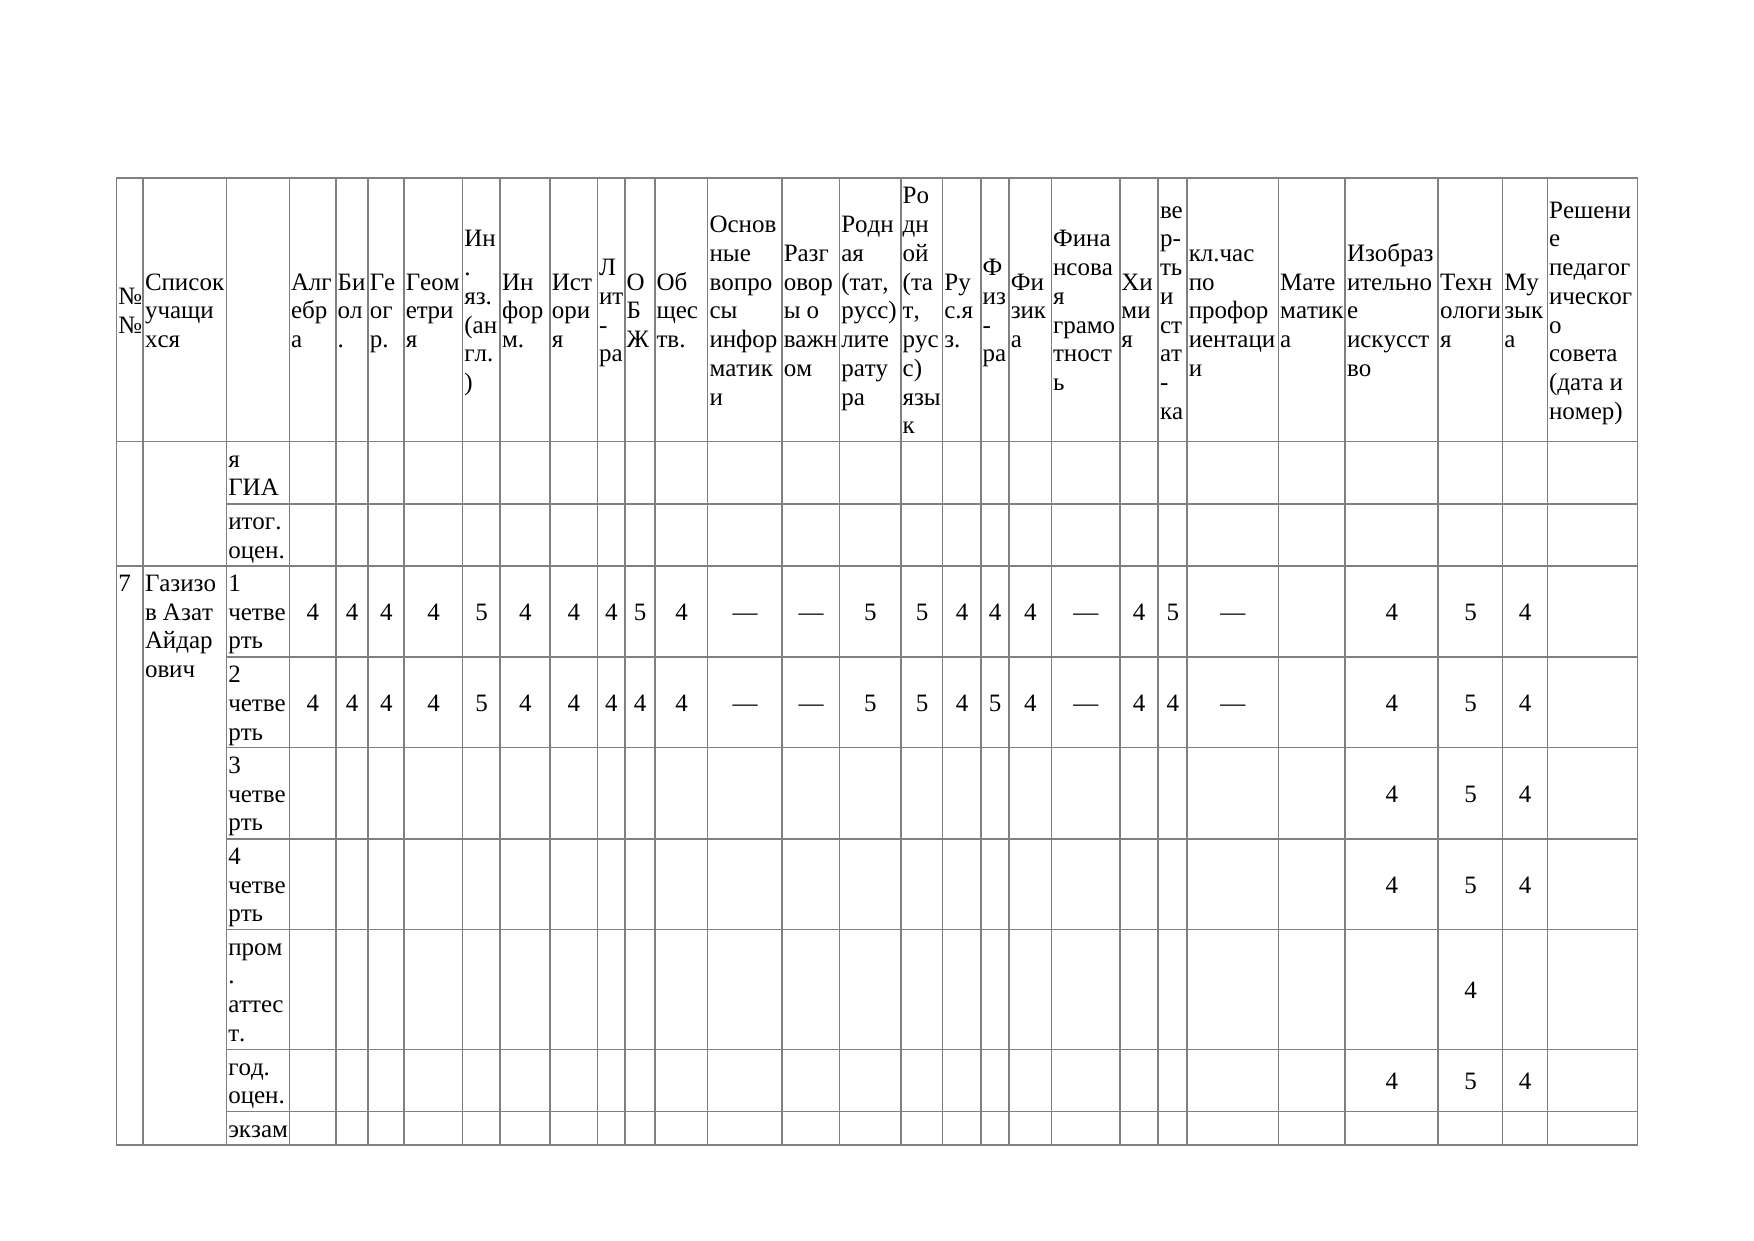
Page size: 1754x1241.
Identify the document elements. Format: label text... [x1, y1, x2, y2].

table_cell [1279, 930, 1344, 1048]
table_cell [337, 1112, 367, 1144]
table_cell [463, 1112, 499, 1144]
table_cell [1188, 1112, 1278, 1144]
table_cell [1159, 1112, 1186, 1144]
table_cell [551, 1112, 597, 1144]
table_cell [1052, 1050, 1119, 1111]
table_cell [290, 442, 335, 503]
table_cell [943, 748, 980, 838]
table_cell [337, 505, 367, 565]
table_cell [551, 442, 597, 503]
table_cell [369, 840, 403, 929]
table_cell 5 [902, 658, 942, 747]
table_cell [708, 1112, 781, 1144]
table_header Решение педагогического совета (дата и номер) [1548, 179, 1637, 441]
table_cell [656, 930, 707, 1048]
table_header Химия [1121, 179, 1157, 441]
table_cell [902, 505, 942, 565]
table_cell [1279, 442, 1344, 503]
table_cell [463, 442, 499, 503]
table_cell [290, 505, 335, 565]
table_cell 5 [1439, 840, 1502, 929]
table_header Математика [1279, 179, 1344, 441]
table_cell 4 [1503, 567, 1547, 656]
table_cell — [1188, 658, 1278, 747]
table_cell — [1188, 567, 1278, 656]
table_cell [1052, 1112, 1119, 1144]
table_cell [943, 1112, 980, 1144]
table_cell [902, 748, 942, 838]
table_cell 4 [501, 567, 549, 656]
table_cell [1548, 748, 1637, 838]
table_cell [982, 840, 1008, 929]
table_cell [656, 442, 707, 503]
table_cell [290, 1050, 335, 1111]
table_cell [626, 442, 654, 503]
table_cell [1188, 930, 1278, 1048]
table_cell [405, 930, 462, 1048]
table_cell [405, 1112, 462, 1144]
table_cell — [708, 567, 781, 656]
table_header Физика [1010, 179, 1051, 441]
table_cell 5 [463, 658, 499, 747]
table_header Рус.яз. [943, 179, 980, 441]
table_cell [1548, 840, 1637, 929]
table_cell [551, 840, 597, 929]
table_cell 5 [1439, 1050, 1502, 1111]
table_cell [1121, 1050, 1157, 1111]
table_cell [902, 442, 942, 503]
table_cell [943, 505, 980, 565]
table_cell [1439, 505, 1502, 565]
table_cell [656, 1050, 707, 1111]
table_cell [840, 442, 900, 503]
table_header Технология [1439, 179, 1502, 441]
table_cell [1052, 840, 1119, 929]
table_cell [1010, 505, 1051, 565]
table_cell 4 [1503, 1050, 1547, 1111]
table_cell [405, 840, 462, 929]
table_cell [598, 505, 624, 565]
table_cell 5 [840, 658, 900, 747]
table_cell [783, 1050, 839, 1111]
table_cell [405, 748, 462, 838]
table_cell 5 [626, 567, 654, 656]
table_header Лит-ра [598, 179, 624, 441]
table_cell 4 [1503, 658, 1547, 747]
table_cell 4 [1346, 1050, 1437, 1111]
table_cell 5 [1439, 658, 1502, 747]
table_cell [1188, 840, 1278, 929]
table_cell 4 [1503, 748, 1547, 838]
table_cell 4 [598, 567, 624, 656]
table_cell 4 [1121, 567, 1157, 656]
table_cell Газизов Азат Айдарович [144, 567, 226, 1144]
table_cell [783, 505, 839, 565]
table_cell [501, 1112, 549, 1144]
table_cell 4 [369, 658, 403, 747]
table_cell [1346, 442, 1437, 503]
table_cell [1159, 748, 1186, 838]
table_cell [337, 442, 367, 503]
table_cell [783, 442, 839, 503]
table_cell 4 [943, 567, 980, 656]
table_header [227, 179, 289, 441]
table_cell [290, 840, 335, 929]
table_cell 4 [656, 567, 707, 656]
table_cell 2 четверть [227, 658, 289, 747]
table_cell [783, 930, 839, 1048]
table_cell [1279, 658, 1344, 747]
table_cell [982, 1050, 1008, 1111]
table_cell [598, 442, 624, 503]
table_cell — [1052, 658, 1119, 747]
table_cell [551, 930, 597, 1048]
table_cell [982, 748, 1008, 838]
table_cell 4 [405, 658, 462, 747]
table_cell [626, 840, 654, 929]
table_cell [626, 1050, 654, 1111]
table_cell 7 [117, 567, 142, 1144]
table_cell 5 [1439, 748, 1502, 838]
table_cell [1548, 505, 1637, 565]
table_cell [551, 1050, 597, 1111]
table_cell [369, 1050, 403, 1111]
table_cell [1010, 748, 1051, 838]
table_cell [783, 748, 839, 838]
table_header Ин. яз. (англ.) [463, 179, 499, 441]
table_cell [626, 505, 654, 565]
table_cell [1159, 442, 1186, 503]
table_cell год. оцен. [227, 1050, 289, 1111]
table_header вер-ть и стат-ка [1159, 179, 1186, 441]
table_cell 4 [1010, 567, 1051, 656]
table_cell [1279, 1050, 1344, 1111]
table_cell [463, 505, 499, 565]
table_cell [982, 1112, 1008, 1144]
table_cell [337, 1050, 367, 1111]
table_cell [1503, 930, 1547, 1048]
table_header Разговоры о важном [783, 179, 839, 441]
table_cell [463, 748, 499, 838]
table_cell [840, 840, 900, 929]
table_cell [1548, 930, 1637, 1048]
table_cell повторная ГИА [227, 442, 289, 503]
table_cell [290, 1112, 335, 1144]
table_cell [463, 840, 499, 929]
table_cell 4 [1346, 567, 1437, 656]
table_cell [1010, 1112, 1051, 1144]
table_cell 4 [290, 567, 335, 656]
table_cell 4 [598, 658, 624, 747]
table_cell [1159, 840, 1186, 929]
table_cell [598, 748, 624, 838]
table_cell [902, 930, 942, 1048]
table_cell [840, 505, 900, 565]
table_cell [708, 930, 781, 1048]
table_cell [598, 1050, 624, 1111]
table_cell 4 [290, 658, 335, 747]
table_cell [463, 930, 499, 1048]
table_cell [598, 930, 624, 1048]
table_cell 4 [337, 658, 367, 747]
table_header Основные вопросы информатики [708, 179, 781, 441]
table_cell итог. оцен. [227, 505, 289, 565]
table_cell [783, 840, 839, 929]
table_cell [1052, 442, 1119, 503]
table_cell [840, 1050, 900, 1111]
table_header Список учащихся [144, 179, 226, 441]
table_cell [551, 748, 597, 838]
table_header Изобразительное искусство [1346, 179, 1437, 441]
table_cell 4 [1503, 840, 1547, 929]
table_cell [1439, 442, 1502, 503]
table_header Обществ. [656, 179, 707, 441]
table_cell [290, 930, 335, 1048]
table_cell [1121, 505, 1157, 565]
table_cell [1279, 1112, 1344, 1144]
table_cell [1052, 505, 1119, 565]
table_cell [501, 442, 549, 503]
table_cell [551, 505, 597, 565]
table_header Родная (тат, русс) литература [840, 179, 900, 441]
table_cell [1439, 1112, 1502, 1144]
table_cell 4 [1439, 930, 1502, 1048]
table_cell [369, 930, 403, 1048]
table_cell 4 [982, 567, 1008, 656]
table_cell 4 [337, 567, 367, 656]
table_cell 4 [551, 658, 597, 747]
table_cell [1188, 748, 1278, 838]
table_cell 5 [463, 567, 499, 656]
table_cell [656, 1112, 707, 1144]
table_cell [708, 505, 781, 565]
table_cell [1159, 930, 1186, 1048]
table_header История [551, 179, 597, 441]
table_cell [337, 748, 367, 838]
table_cell 3 четверть [227, 748, 289, 838]
table_cell 4 [943, 658, 980, 747]
table_cell [501, 1050, 549, 1111]
table_cell [1279, 748, 1344, 838]
table_cell [405, 505, 462, 565]
table_header кл.час по профориентации [1188, 179, 1278, 441]
table_cell [1159, 505, 1186, 565]
table_cell [708, 748, 781, 838]
table_cell [1052, 748, 1119, 838]
table_cell [1503, 505, 1547, 565]
table_cell [463, 1050, 499, 1111]
table_header Физ-ра [982, 179, 1008, 441]
table_cell [708, 840, 781, 929]
table_cell [982, 930, 1008, 1048]
table_cell [982, 442, 1008, 503]
table_header Родной (тат, русс) язык [902, 179, 942, 441]
table_cell 4 [1010, 658, 1051, 747]
table_header Геометрия [405, 179, 462, 441]
table_cell [1548, 1112, 1637, 1144]
table_cell 4 [369, 567, 403, 656]
table_cell 4 [501, 658, 549, 747]
table_cell [501, 840, 549, 929]
table_cell 4 [1346, 748, 1437, 838]
table_cell 4 [1346, 840, 1437, 929]
table_cell [1121, 748, 1157, 838]
table_cell [943, 1050, 980, 1111]
table_header Алгебра [290, 179, 335, 441]
table_cell [1503, 442, 1547, 503]
table_cell [1010, 840, 1051, 929]
table_cell [708, 442, 781, 503]
table_cell [1188, 442, 1278, 503]
table_header №№ [117, 179, 142, 441]
table_cell 4 [551, 567, 597, 656]
table_cell — [708, 658, 781, 747]
table_cell [783, 1112, 839, 1144]
table_cell 4 четверть [227, 840, 289, 929]
table_cell [1121, 442, 1157, 503]
table_cell [405, 442, 462, 503]
table_cell 1 четверть [227, 567, 289, 656]
table_cell [598, 1112, 624, 1144]
table_cell [501, 930, 549, 1048]
table_cell — [783, 658, 839, 747]
table_cell 4 [1159, 658, 1186, 747]
table_cell 5 [982, 658, 1008, 747]
table_cell 5 [902, 567, 942, 656]
table_cell [1548, 567, 1637, 656]
table_cell [1548, 658, 1637, 747]
table_cell [501, 748, 549, 838]
table_header ОБЖ [626, 179, 654, 441]
table_header Информ. [501, 179, 549, 441]
table_cell [1279, 567, 1344, 656]
table_cell [1121, 930, 1157, 1048]
table_cell [1010, 930, 1051, 1048]
table_cell 4 [656, 658, 707, 747]
table_cell [337, 840, 367, 929]
table_cell [902, 1112, 942, 1144]
table_cell [1346, 505, 1437, 565]
table_cell 5 [1439, 567, 1502, 656]
table_cell [626, 748, 654, 838]
table_cell [1010, 442, 1051, 503]
table_cell [1548, 442, 1637, 503]
table_cell [1279, 840, 1344, 929]
table_cell [902, 840, 942, 929]
table_cell [1503, 1112, 1547, 1144]
table_cell [290, 748, 335, 838]
table_cell [1279, 505, 1344, 565]
table_cell [369, 748, 403, 838]
table_cell [708, 1050, 781, 1111]
table_cell [405, 1050, 462, 1111]
table_cell [656, 748, 707, 838]
table_cell 4 [626, 658, 654, 747]
table_header Геогр. [369, 179, 403, 441]
table_cell [943, 840, 980, 929]
table_header Финансовая грамотность [1052, 179, 1119, 441]
table_cell [943, 442, 980, 503]
table_cell 5 [1159, 567, 1186, 656]
table_cell [626, 930, 654, 1048]
table_cell экзамен/КР [227, 1112, 289, 1144]
table_cell 4 [405, 567, 462, 656]
table_cell [1052, 930, 1119, 1048]
table_cell [1159, 1050, 1186, 1111]
table_cell [369, 442, 403, 503]
table_cell [369, 1112, 403, 1144]
table_header Музыка [1503, 179, 1547, 441]
table_cell — [1052, 567, 1119, 656]
table_cell [1121, 1112, 1157, 1144]
table_cell — [783, 567, 839, 656]
table_cell [1010, 1050, 1051, 1111]
table_cell [982, 505, 1008, 565]
table_cell [337, 930, 367, 1048]
table_cell [369, 505, 403, 565]
table_cell [840, 930, 900, 1048]
table_cell пром. аттест. [227, 930, 289, 1048]
table_cell [1346, 1112, 1437, 1144]
table_cell 5 [840, 567, 900, 656]
table_cell [656, 505, 707, 565]
table_cell 4 [1121, 658, 1157, 747]
table_cell [1188, 1050, 1278, 1111]
table_cell [902, 1050, 942, 1111]
table_cell 4 [1346, 658, 1437, 747]
table_cell [1121, 840, 1157, 929]
table_cell [598, 840, 624, 929]
table_cell [1346, 930, 1437, 1048]
table_cell [656, 840, 707, 929]
table_cell [943, 930, 980, 1048]
table_header Биол. [337, 179, 367, 441]
table_cell [840, 748, 900, 838]
table_cell [626, 1112, 654, 1144]
table_cell [1548, 1050, 1637, 1111]
table_cell [501, 505, 549, 565]
table_cell [1188, 505, 1278, 565]
table_cell [840, 1112, 900, 1144]
